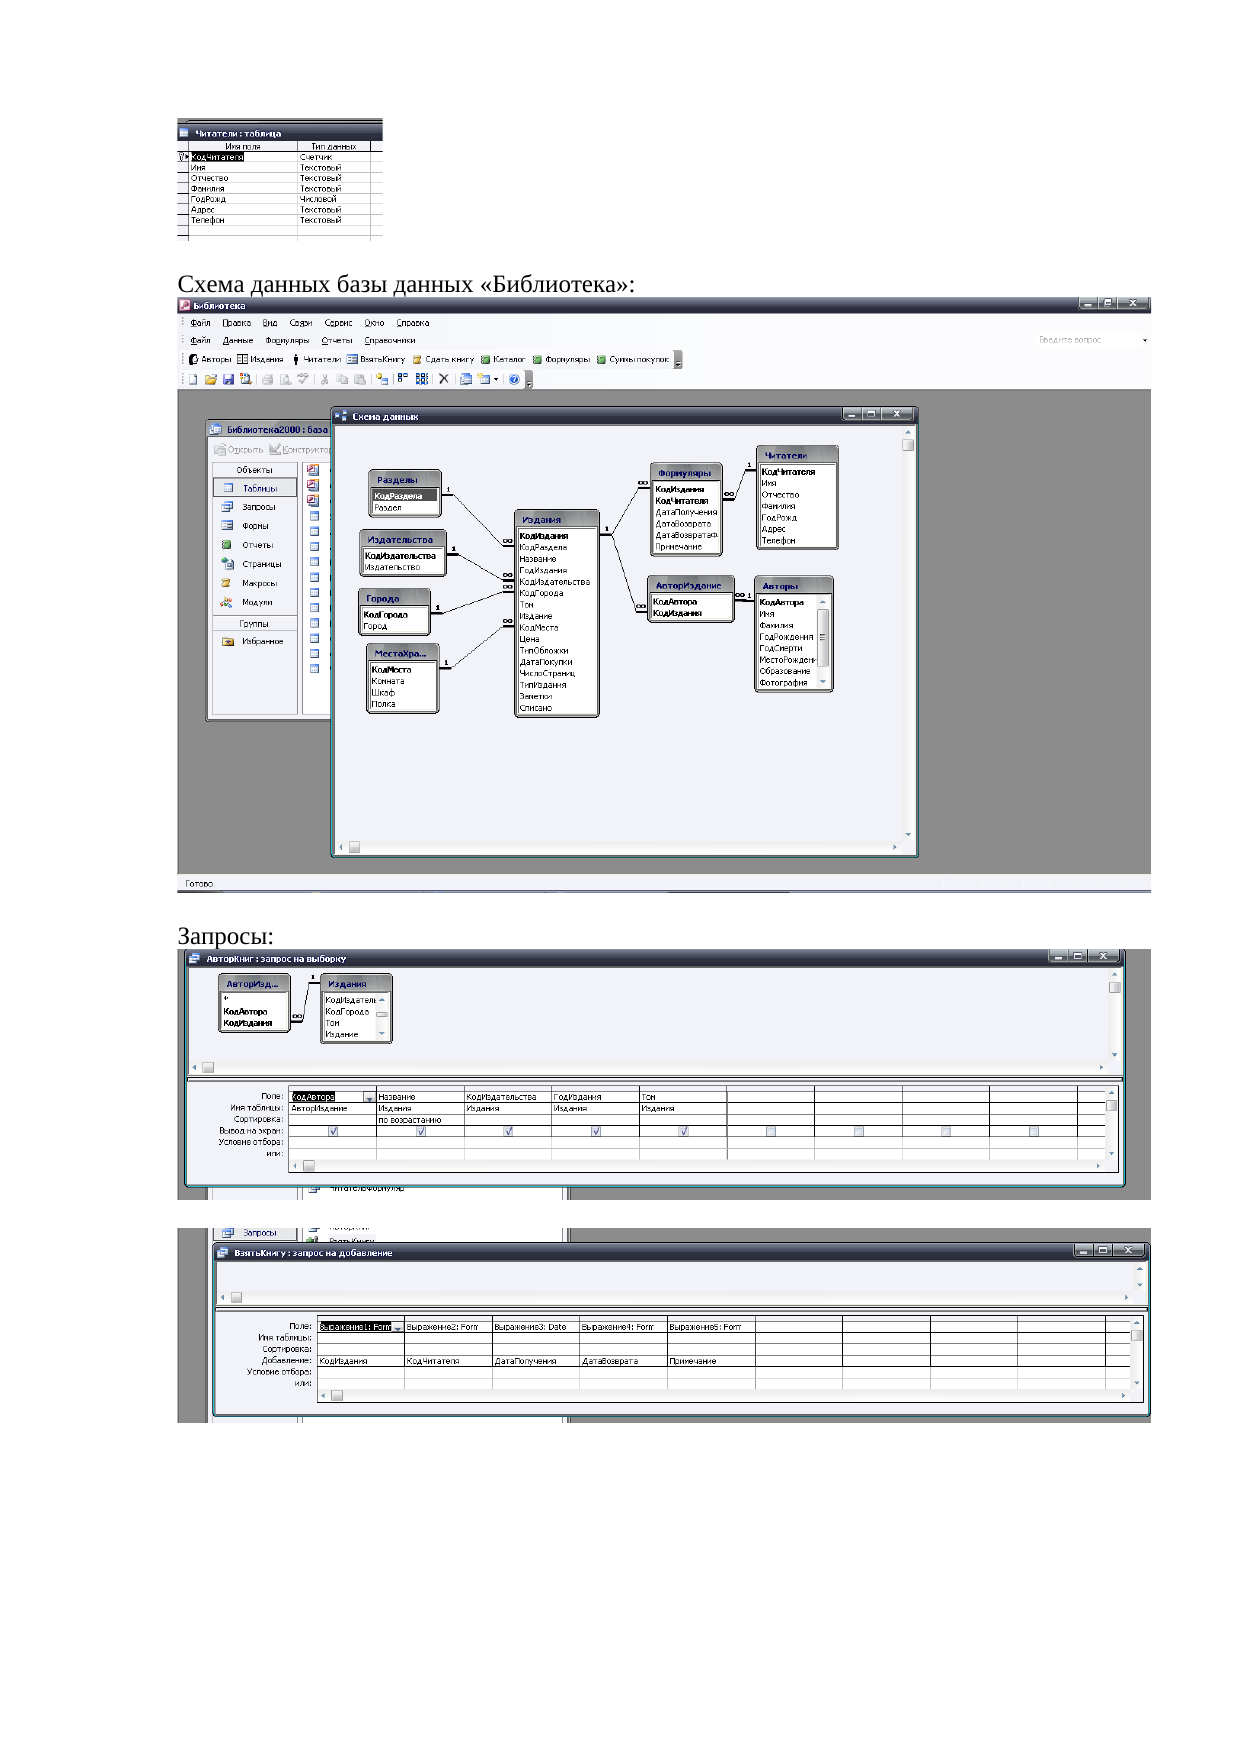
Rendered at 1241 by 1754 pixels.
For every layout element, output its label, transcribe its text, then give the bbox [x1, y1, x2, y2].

picture [177, 949, 1152, 1200]
text Запросы: [177, 921, 1152, 949]
picture [177, 118, 383, 241]
text Схема данных базы данных «Библиотека»: [177, 269, 1152, 297]
picture [177, 1228, 1152, 1423]
picture [177, 297, 1152, 893]
